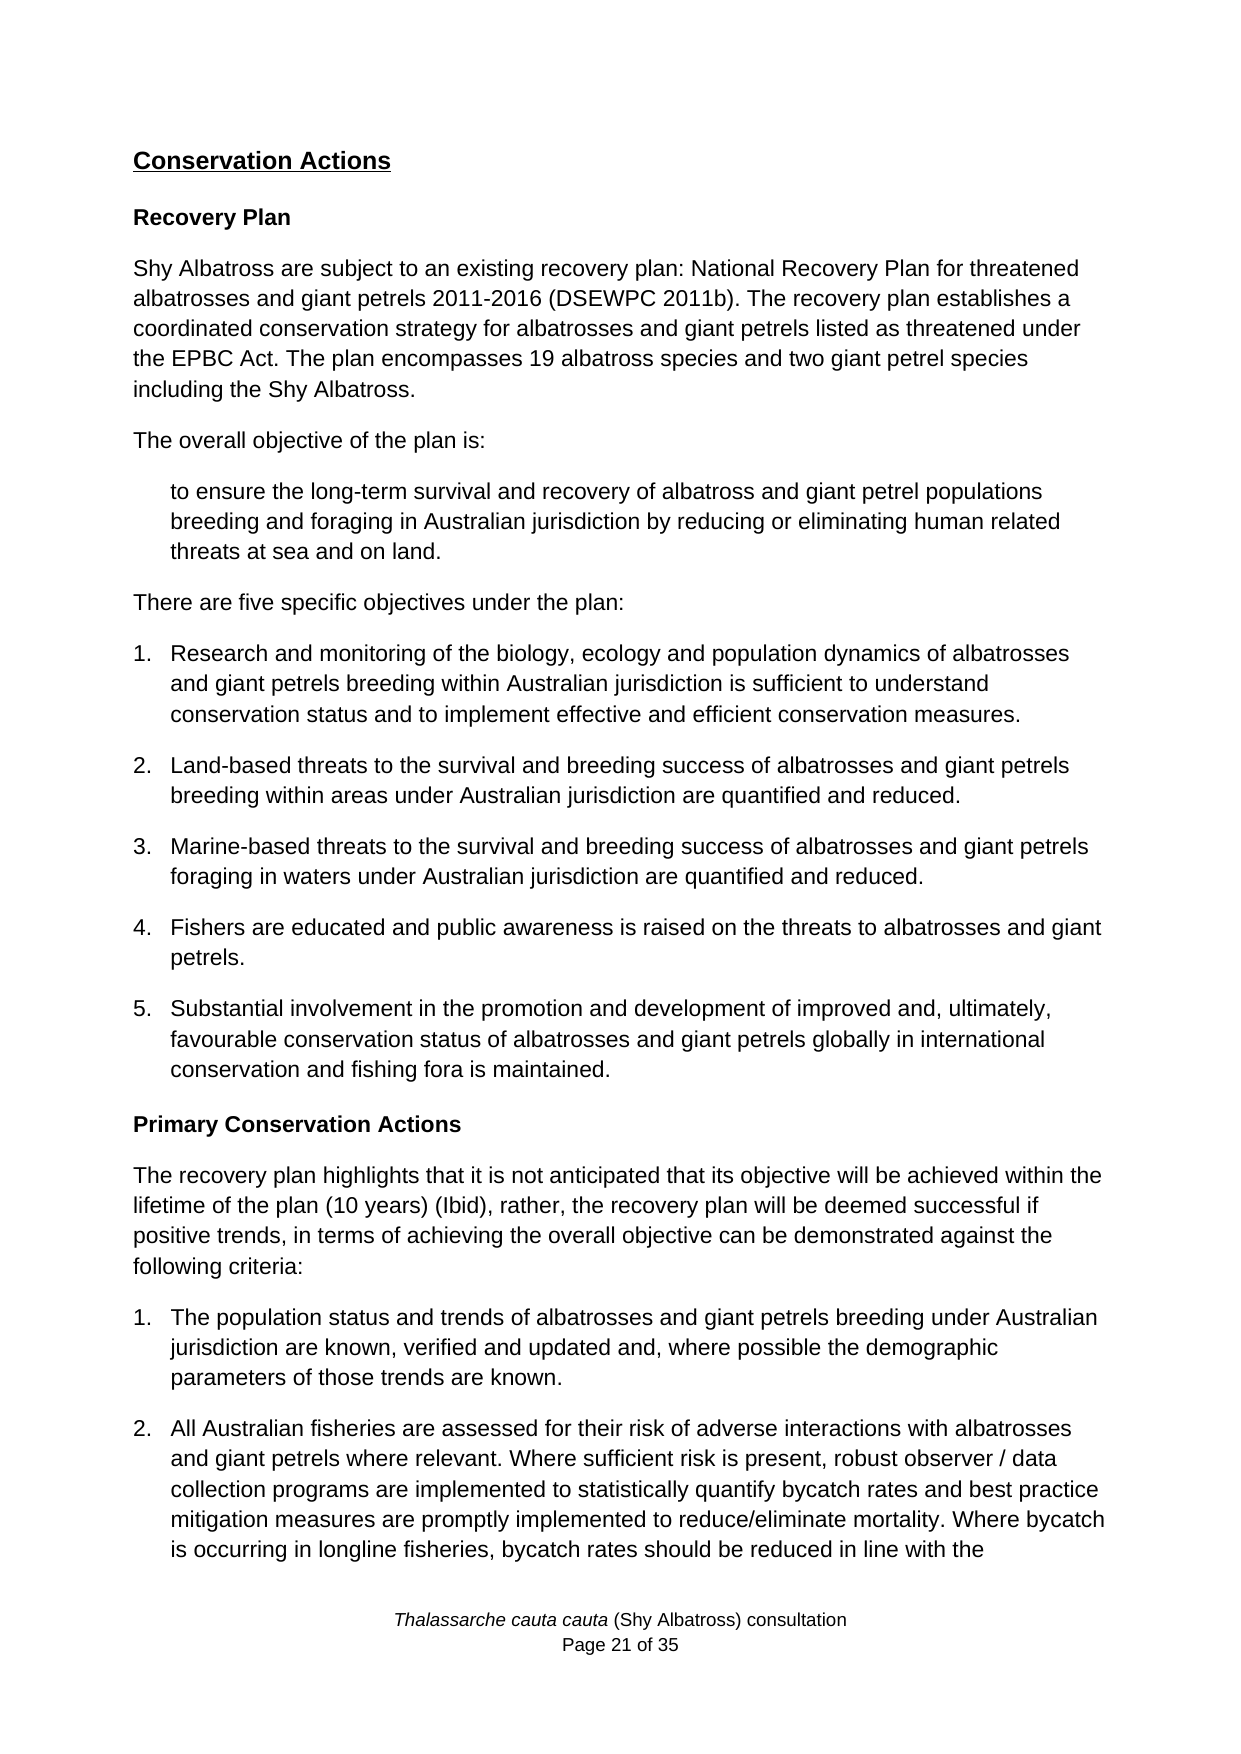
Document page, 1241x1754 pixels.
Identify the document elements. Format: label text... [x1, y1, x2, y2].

list Marine-based threats to the survival and breeding success of albatrosses and giant petrels foraging in waters under Australian jurisdiction are quantified and reduced. [133, 833, 1107, 889]
list Fishers are educated and public awareness is raised on the threats to albatrosses and giant petrels. [133, 914, 1107, 971]
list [133, 1415, 1107, 1562]
text There are five specific objectives under the plan: [133, 589, 1107, 615]
subtitle Conservation Actions [133, 146, 1107, 174]
text The overall objective of the plan is: [133, 427, 1107, 453]
list Research and monitoring of the biology, ecology and population dynamics of albatrosses and giant petrels breeding within Australian jurisdiction is sufficient to understand conservation status and to implement effective and efficient conservation measures. [133, 640, 1107, 727]
subtitle Primary Conservation Actions [133, 1111, 1107, 1137]
subtitle Recovery Plan [133, 204, 1107, 230]
text The recovery plan highlights that it is not anticipated that its objective will be achieved within the lifetime of the plan (10 years) (Ibid), rather, the recovery plan will be deemed successful if positive trends, in terms of achieving the overall objective can be demonstrated against the following criteria: [133, 1162, 1107, 1279]
list Land-based threats to the survival and breeding success of albatrosses and giant petrels breeding within areas under Australian jurisdiction are quantified and reduced. [133, 752, 1107, 808]
list Substantial involvement in the promotion and development of improved and, ultimately, favourable conservation status of albatrosses and giant petrels globally in international conservation and fishing fora is maintained. [133, 995, 1107, 1082]
text Shy Albatross are subject to an existing recovery plan: National Recovery Plan for threatened albatrosses and giant petrels 2011-2016 (DSEWPC 2011b). The recovery plan establishes a coordinated conservation strategy for albatrosses and giant petrels listed as threatened under the EPBC Act. The plan encompasses 19 albatross species and two giant petrel species including the Shy Albatross. [133, 255, 1107, 402]
list The population status and trends of albatrosses and giant petrels breeding under Australian jurisdiction are known, verified and updated and, where possible the demographic parameters of those trends are known. [133, 1304, 1107, 1390]
text to ensure the long-term survival and recovery of albatross and giant petrel populations breeding and foraging in Australian jurisdiction by reducing or eliminating human related threats at sea and on land. [170, 478, 1107, 564]
